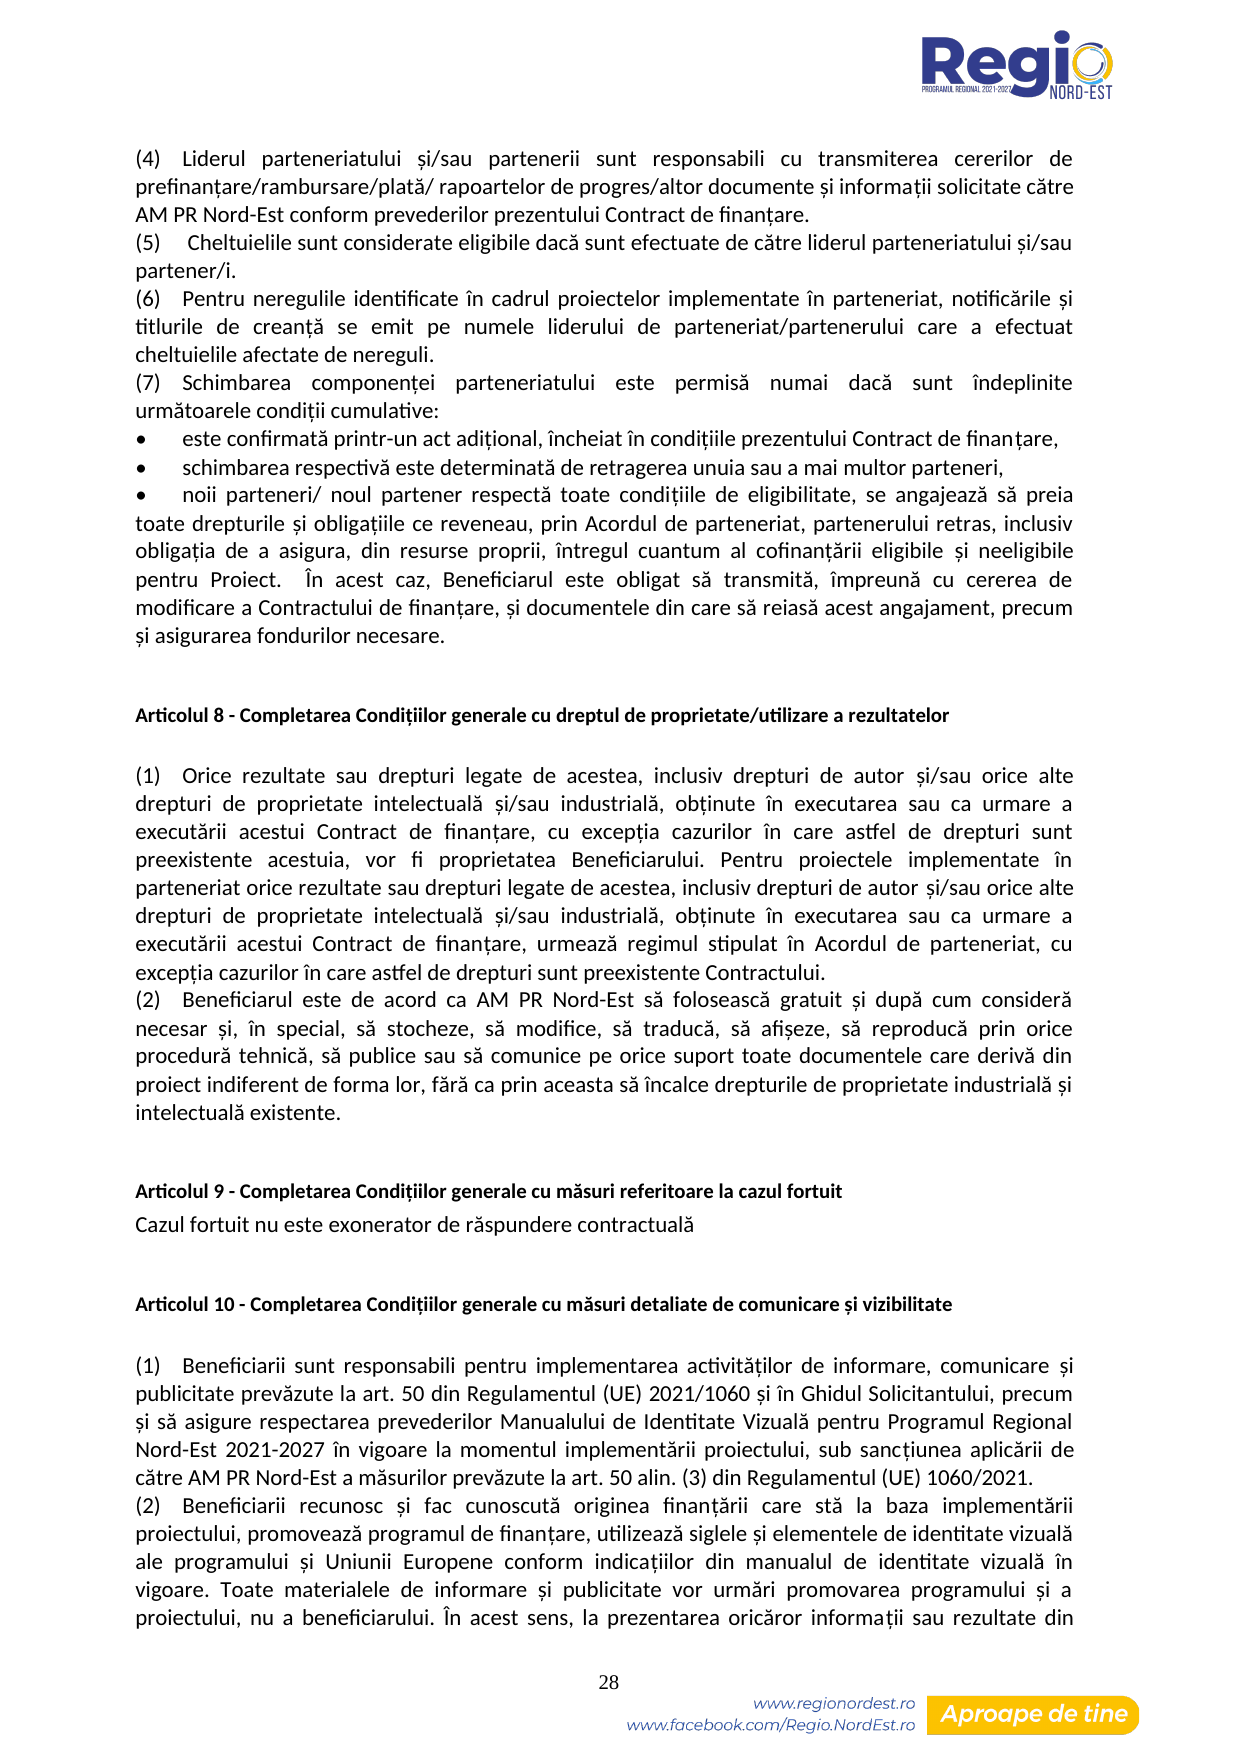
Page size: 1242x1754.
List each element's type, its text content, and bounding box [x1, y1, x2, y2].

subtitle Articolul 9 - Completarea Condițiilor generale cu măsuri referitoare la cazul fortuit [135, 1179, 1082, 1204]
text (1) Orice rezultate sau drepturi legate de acestea, inclusiv drepturi de autor şi/sau orice alte drepturi de proprietate intelectuală şi/sau industrială, obţinute în executarea sau ca urmare a executării acestui Contract de finanțare, cu excepţia cazurilor în care astfel de drepturi sunt preexistente acestuia, vor fi proprietatea Beneficiarului. Pentru proiectele implementate în parteneriat orice rezultate sau drepturi legate de acestea, inclusiv drepturi de autor şi/sau orice alte drepturi de proprietate intelectuală şi/sau industrială, obţinute în executarea sau ca urmare a executării acestui Contract de finanțare, urmează regimul stipulat în Acordul de parteneriat, cu excepţia cazurilor în care astfel de drepturi sunt preexistente Contractului. [135, 761, 1074, 986]
text • este confirmată printr-un act adiţional, încheiat în condiţiile prezentului Contract de finanțare, [135, 424, 1074, 453]
text (1) Beneficiarii sunt responsabili pentru implementarea activităţilor de informare, comunicare şi publicitate prevăzute la art. 50 din Regulamentul (UE) 2021/1060 și în Ghidul Solicitantului, precum și să asigure respectarea prevederilor Manualului de Identitate Vizuală pentru Programul Regional Nord-Est 2021-2027 în vigoare la momentul implementării proiectului, sub sancțiunea aplicării de către AM PR Nord-Est a măsurilor prevăzute la art. 50 alin. (3) din Regulamentul (UE) 1060/2021. [135, 1351, 1074, 1491]
text (5) Cheltuielile sunt considerate eligibile dacă sunt efectuate de către liderul parteneriatului și/sau partener/i. [135, 228, 1074, 284]
picture [135, 1693, 1140, 1737]
text • noii parteneri/ noul partener respectă toate condițiile de eligibilitate, se angajează să preia toate drepturile şi obligaţiile ce reveneau, prin Acordul de parteneriat, partenerului retras, inclusiv obligaţia de a asigura, din resurse proprii, întregul cuantum al cofinanţării eligibile şi neeligibile pentru Proiect. În acest caz, Beneficiarul este obligat să transmită, împreună cu cererea de modificare a Contractului de finanțare, şi documentele din care să reiasă acest angajament, precum şi asigurarea fondurilor necesare. [135, 481, 1074, 649]
subtitle Articolul 10 - Completarea Condițiilor generale cu măsuri detaliate de comunicare și vizibilitate [135, 1291, 1082, 1317]
text Cazul fortuit nu este exonerator de răspundere contractuală [135, 1210, 1074, 1238]
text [135, 1491, 1074, 1631]
text (6) Pentru neregulile identificate în cadrul proiectelor implementate în parteneriat, notificările și titlurile de creanță se emit pe numele liderului de parteneriat/partenerului care a efectuat cheltuielile afectate de nereguli. [135, 284, 1074, 368]
text (7) Schimbarea componenţei parteneriatului este permisă numai dacă sunt îndeplinite următoarele condiţii cumulative: [135, 368, 1074, 424]
subtitle Articolul 8 - Completarea Condițiilor generale cu dreptul de proprietate/utilizare a rezultatelor [135, 702, 1082, 727]
text (2) Beneficiarul este de acord ca AM PR Nord-Est să folosească gratuit și după cum consideră necesar și, în special, să stocheze, să modifice, să traducă, să afișeze, să reproducă prin orice procedură tehnică, să publice sau să comunice pe orice suport toate documentele care derivă din proiect indiferent de forma lor, fără ca prin aceasta să încalce drepturile de proprietate industrială și intelectuală existente. [135, 986, 1074, 1126]
text • schimbarea respectivă este determinată de retragerea unuia sau a mai multor parteneri, [135, 453, 1074, 481]
text (4) Liderul parteneriatului și/sau partenerii sunt responsabili cu transmiterea cererilor de prefinanțare/rambursare/plată/ rapoartelor de progres/altor documente și informații solicitate către AM PR Nord-Est conform prevederilor prezentului Contract de finanţare. [135, 144, 1074, 228]
picture [918, 25, 1117, 103]
